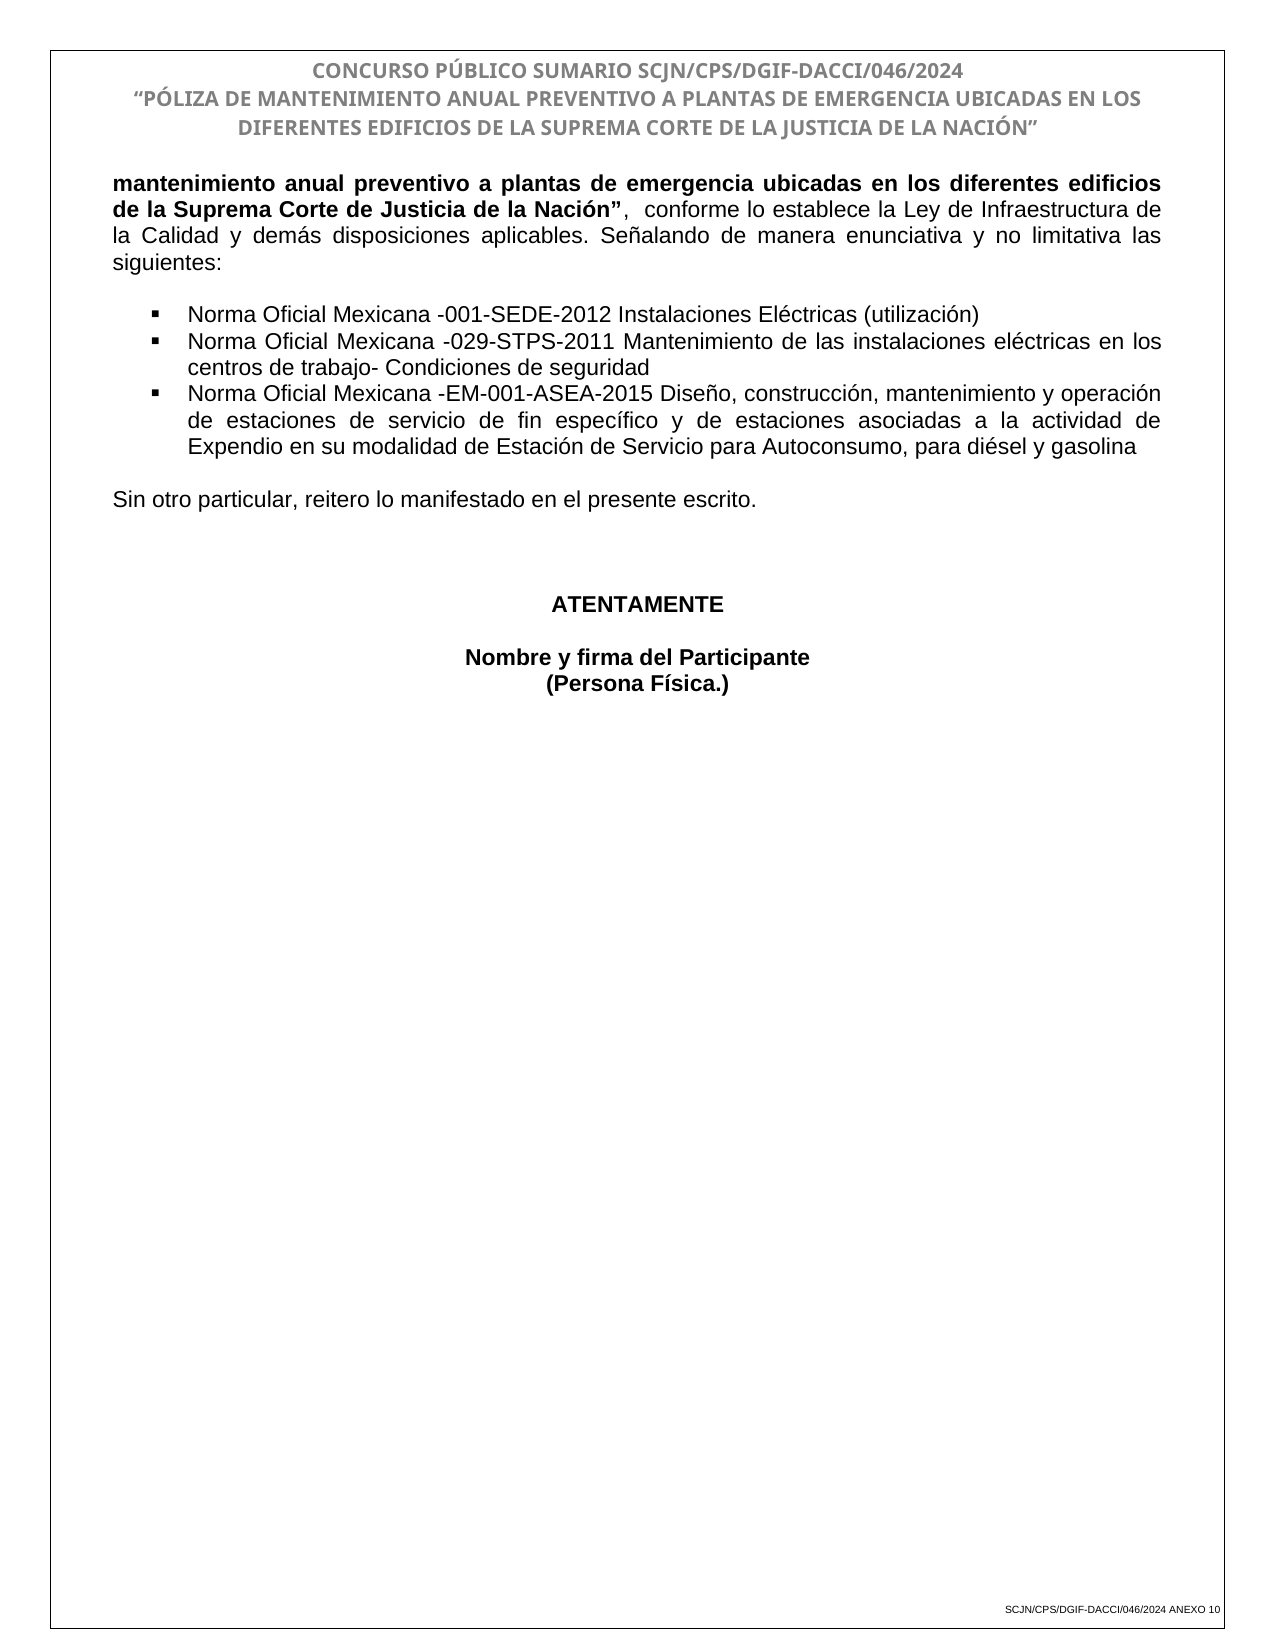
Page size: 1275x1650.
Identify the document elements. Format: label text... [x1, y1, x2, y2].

text (Persona Física.) [112, 670, 1162, 697]
list Norma Oficial Mexicana -EM-001-ASEA-2015 Diseño, construcción, mantenimiento y operación de estaciones de servicio de fin específico y de estaciones asociadas a la actividad de Expendio en su modalidad de Estación de Servicio para Autoconsumo, para diésel y gasolina [150, 380, 1162, 459]
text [112, 169, 1162, 275]
list Norma Oficial Mexicana -001-SEDE-2012 Instalaciones Eléctricas (utilización) [150, 301, 1162, 328]
list Norma Oficial Mexicana -029-STPS-2011 Mantenimiento de las instalaciones eléctricas en los centros de trabajo- Condiciones de seguridad [150, 328, 1162, 380]
text ATENTAMENTE [112, 591, 1162, 617]
text Sin otro particular, reitero lo manifestado en el presente escrito. [112, 486, 1162, 512]
text Nombre y firma del Participante [112, 644, 1162, 670]
